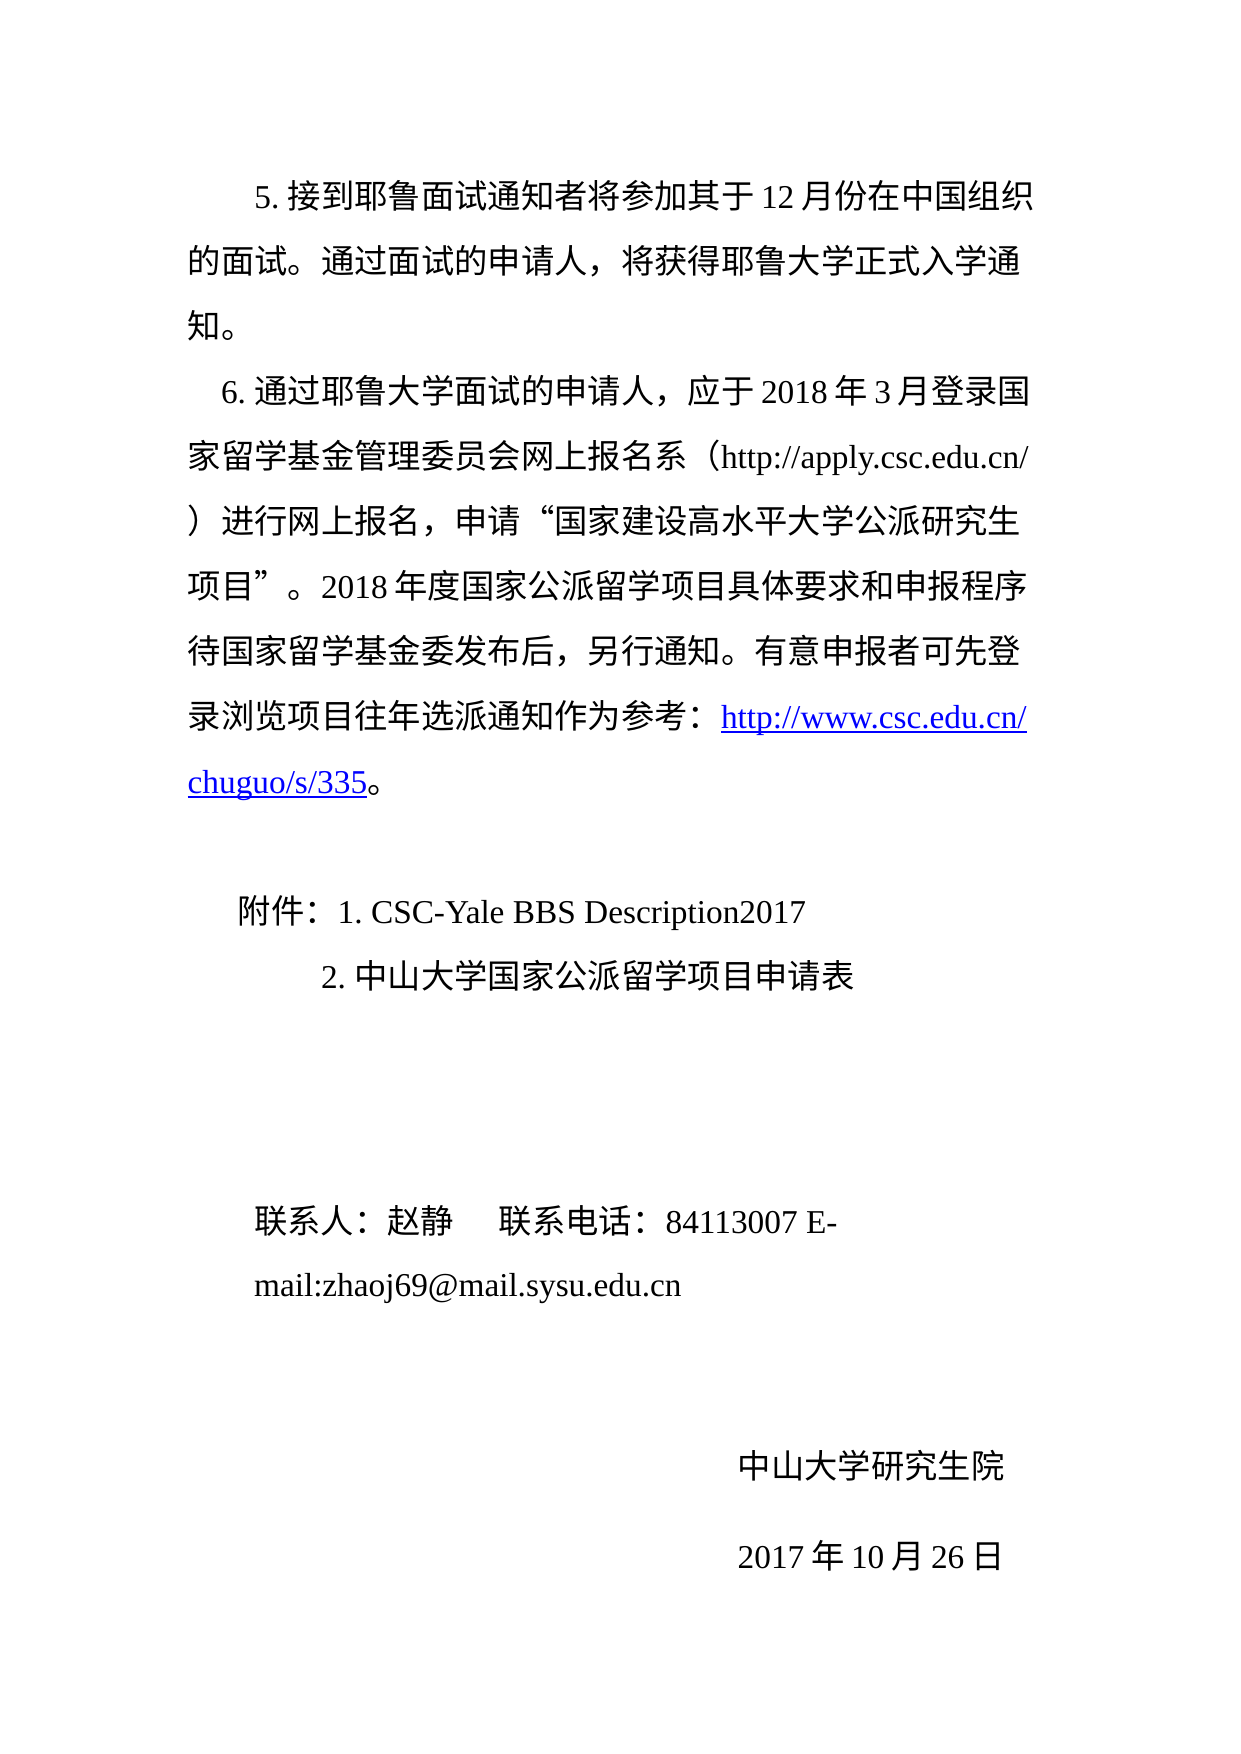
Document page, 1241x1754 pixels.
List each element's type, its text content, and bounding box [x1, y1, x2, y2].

text 中山大学研究生院 [187, 1432, 1053, 1497]
text 2017年10月26日 [187, 1522, 1053, 1587]
text 5. 接到耶鲁面试通知者将参加其于12月份在中国组织的面试。通过面试的申请人，将获得耶鲁大学正式入学通知。 6. 通过耶鲁大学面试的申请人，应于2018年3月登录国家留学基金管理委员会网上报名系（http://apply.csc.edu.cn/）进行网上报名，申请“国家建设高水平大学公派研究生项目”。2018年度国家公派留学项目具体要求和申报程序待国家留学基金委发布后，另行通知。有意申报者可先登录浏览项目往年选派通知作为参考：http://www.csc.edu.cn/chuguo/s/335。 [187, 162, 1053, 812]
text 联系人：赵静 联系电话：84113007 E-mail:zhaoj69@mail.sysu.edu.cn [254, 1187, 1053, 1317]
text 附件：1. CSC-Yale BBS Description2017 2. 中山大学国家公派留学项目申请表 [187, 812, 1053, 1007]
